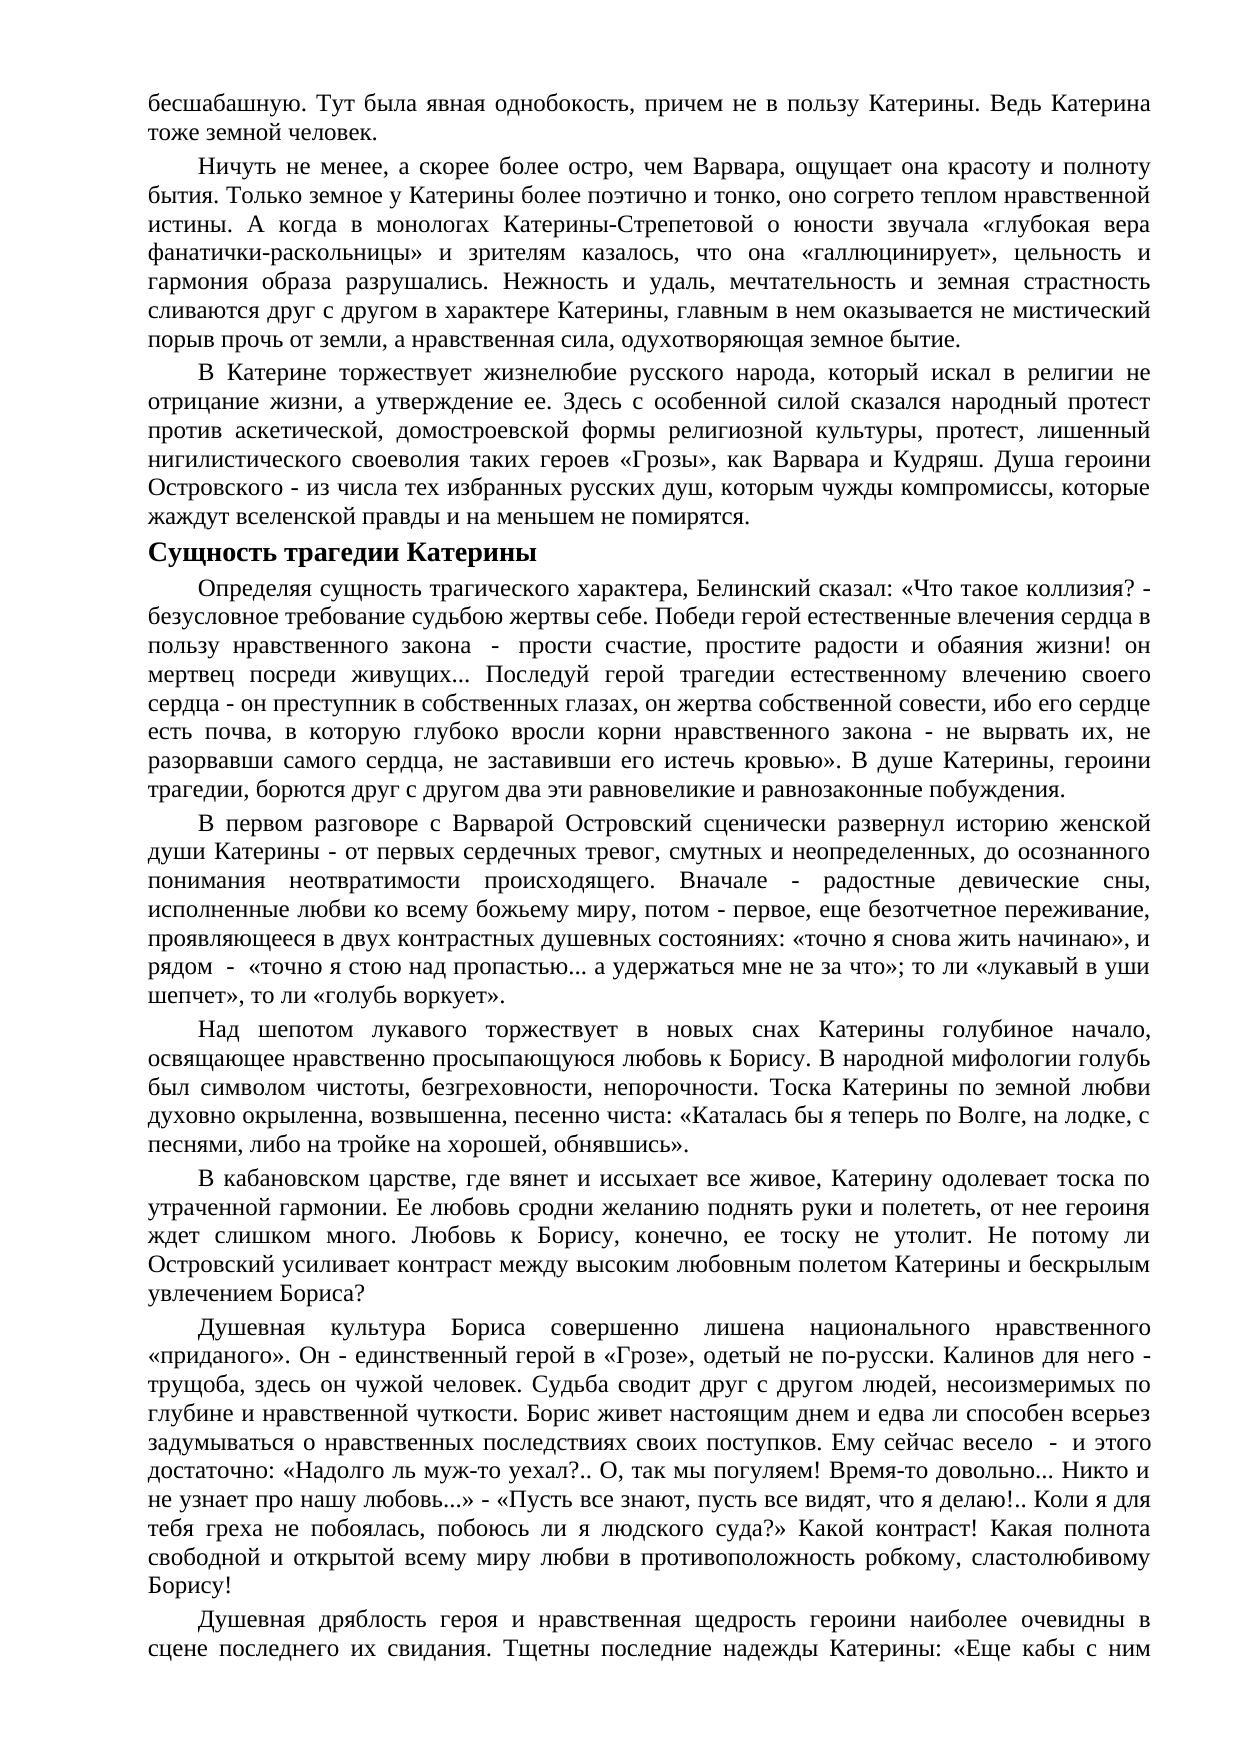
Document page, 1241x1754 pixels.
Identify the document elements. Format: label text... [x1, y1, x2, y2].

text В Катерине торжествует жизнелюбие русского народа, который искал в религии не отрицание жизни, а утверждение ее. Здесь с особенной силой сказался народный протест против аскетической, домостроевской формы религиозной культуры, протест, лишенный нигилистического своеволия таких героев «Грозы», как Варвара и Кудряш. Душа героини Островского - из числа тех избранных русских душ, которым чужды компромиссы, которые жаждут вселенской правды и на меньшем не помирятся. [148, 357, 1152, 530]
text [148, 1604, 1152, 1662]
text Над шепотом лукавого торжествует в новых снах Катерины голубиное начало, освящающее нравственно просыпающуюся любовь к Борису. В народной мифологии голубь был символом чистоты, безгреховности, непорочности. Тоска Катерины по земной любви духовно окрыленна, возвышенна, песенно чиста: «Каталась бы я теперь по Волге, на лодке, с песнями, либо на тройке на хорошей, обнявшись». [148, 1014, 1152, 1158]
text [148, 88, 1152, 146]
text В первом разговоре с Варварой Островский сценически развернул историю женской души Катерины - от первых сердечных тревог, смутных и неопределенных, до осознанного понимания неотвратимости происходящего. Вначале - радостные девические сны, исполненные любви ко всему божьему миру, потом - первое, еще безотчетное переживание, проявляющееся в двух контрастных душевных состояниях: «точно я снова жить начинаю», и рядом - «точно я стою над пропастью... а удержаться мне не за что»; то ли «лукавый в уши шепчет», то ли «голубь воркует». [148, 808, 1152, 1009]
text Определяя сущность трагического характера, Белинский сказал: «Что такое коллизия? - безусловное требование судьбою жертвы себе. Победи герой естественные влечения сердца в пользу нравственного закона - прости счастие, простите радости и обаяния жизни! он мертвец посреди живущих... Последуй герой трагедии естественному влечению своего сердца - он преступник в собственных глазах, он жертва собственной совести, ибо его сердце есть почва, в которую глубоко вросли корни нравственного закона - не вырвать их, не разорвавши самого сердца, не заставивши его истечь кровью». В душе Катерины, героини трагедии, борются друг с другом два эти равновеликие и равнозаконные побуждения. [148, 573, 1152, 803]
text В кабановском царстве, где вянет и иссыхает все живое, Катерину одолевает тоска по утраченной гармонии. Ее любовь сродни желанию поднять руки и полететь, от нее героиня ждет слишком много. Любовь к Борису, конечно, ее тоску не утолит. Не потому ли Островский усиливает контраст между высоким любовным полетом Катерины и бескрылым увлечением Бориса? [148, 1163, 1152, 1307]
subtitle Сущность трагедии Катерины [148, 535, 1152, 567]
text Душевная культура Бориса совершенно лишена национального нравственного «приданого». Он - единственный герой в «Грозе», одетый не по-русски. Калинов для него - трущоба, здесь он чужой человек. Судьба сводит друг с другом людей, несоизмеримых по глубине и нравственной чуткости. Борис живет настоящим днем и едва ли способен всерьез задумываться о нравственных последствиях своих поступков. Ему сейчас весело - и этого достаточно: «Надолго ль муж-то уехал?.. О, так мы погуляем! Время-то довольно... Никто и не узнает про нашу любовь...» - «Пусть все знают, пусть все видят, что я делаю!.. Коли я для тебя греха не побоялась, побоюсь ли я людского суда?» Какой контраст! Какая полнота свободной и открытой всему миру любви в противоположность робкому, сластолюбивому Борису! [148, 1312, 1152, 1599]
text Ничуть не менее, а скорее более остро, чем Варвара, ощущает она красоту и полноту бытия. Только земное у Катерины более поэтично и тонко, оно согрето теплом нравственной истины. А когда в монологах Катерины-Стрепетовой о юности звучала «глубокая вера фанатички-раскольницы» и зрителям казалось, что она «галлюцинирует», цельность и гармония образа разрушались. Нежность и удаль, мечтательность и земная страстность сливаются друг с другом в характере Катерины, главным в нем оказывается не мистический порыв прочь от земли, а нравственная сила, одухотворяющая земное бытие. [148, 151, 1152, 352]
